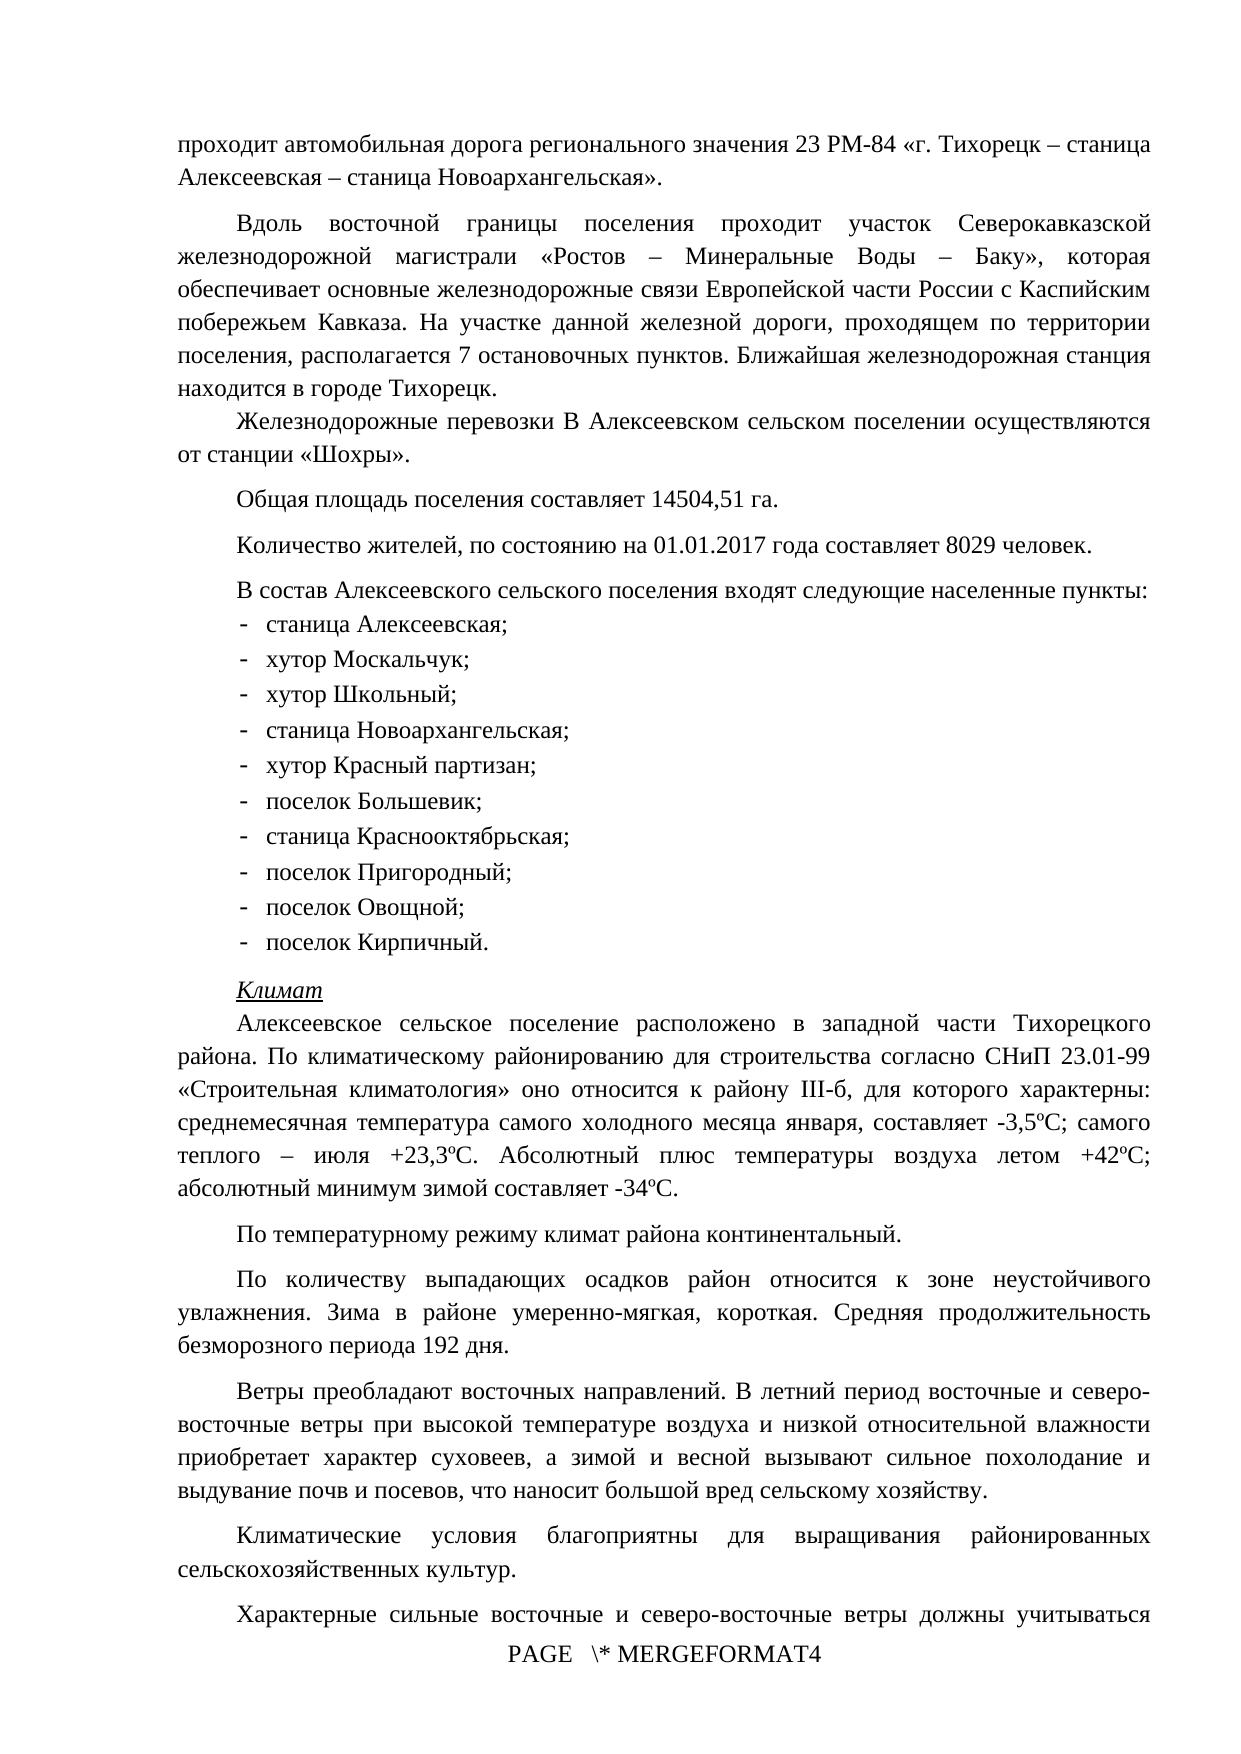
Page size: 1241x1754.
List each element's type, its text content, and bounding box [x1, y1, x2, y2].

text Алексеевское сельское поселение расположено в западной части Тихорецкого района. По климатическому районированию для строительства согласно СНиП 23.01-99 «Строительная климатология» оно относится к району III-б, для которого характерны: среднемесячная температура самого холодного месяца января, составляет -3,5ºС; самого теплого – июля +23,3ºС. Абсолютный плюс температуры воздуха летом +42ºС; абсолютный минимум зимой составляет -34ºС. [177, 1008, 1152, 1202]
list хутор Красный партизан; [236, 750, 1152, 781]
text Климатические условия благоприятны для выращивания районированных сельскохозяйственных культур. [177, 1521, 1152, 1582]
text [177, 129, 1152, 191]
text Ветры преобладают восточных направлений. В летний период восточные и северо-восточные ветры при высокой температуре воздуха и низкой относительной влажности приобретает характер суховеев, а зимой и весной вызывают сильное похолодание и выдувание почв и посевов, что наносит большой вред сельскому хозяйству. [177, 1376, 1152, 1504]
text По температурному режиму климат района континентальный. [177, 1219, 1152, 1248]
list хутор Москальчук; [236, 644, 1152, 675]
text По количеству выпадающих осадков район относится к зоне неустойчивого увлажнения. Зима в районе умеренно-мягкая, короткая. Средняя продолжительность безморозного периода 192 дня. [177, 1264, 1152, 1359]
list поселок Кирпичный. [236, 927, 1152, 958]
list станица Алексеевская; [236, 609, 1152, 639]
text Железнодорожные перевозки В Алексеевском сельском поселении осуществляются от станции «Шохры». [177, 406, 1152, 468]
list поселок Большевик; [236, 786, 1152, 817]
list поселок Пригородный; [236, 857, 1152, 887]
list станица Новоархангельская; [236, 715, 1152, 746]
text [177, 1599, 1152, 1628]
list станица Краснооктябрьская; [236, 821, 1152, 852]
text Вдоль восточной границы поселения проходит участок Северокавказской железнодорожной магистрали «Ростов – Минеральные Воды – Баку», которая обеспечивает основные железнодорожные связи Европейской части России с Каспийским побережьем Кавказа. На участке данной железной дороги, проходящем по территории поселения, располагается 7 остановочных пунктов. Ближайшая железнодорожная станция находится в городе Тихорецк. [177, 208, 1152, 402]
list хутор Школьный; [236, 679, 1152, 710]
text Климат [177, 975, 1152, 1004]
text Количество жителей, по состоянию на 01.01.2017 года составляет 8029 человек. [177, 530, 1152, 559]
text Общая площадь поселения составляет 14504,51 га. [177, 484, 1152, 513]
text В состав Алексеевского сельского поселения входят следующие населенные пункты: [177, 576, 1152, 604]
list поселок Овощной; [236, 892, 1152, 923]
